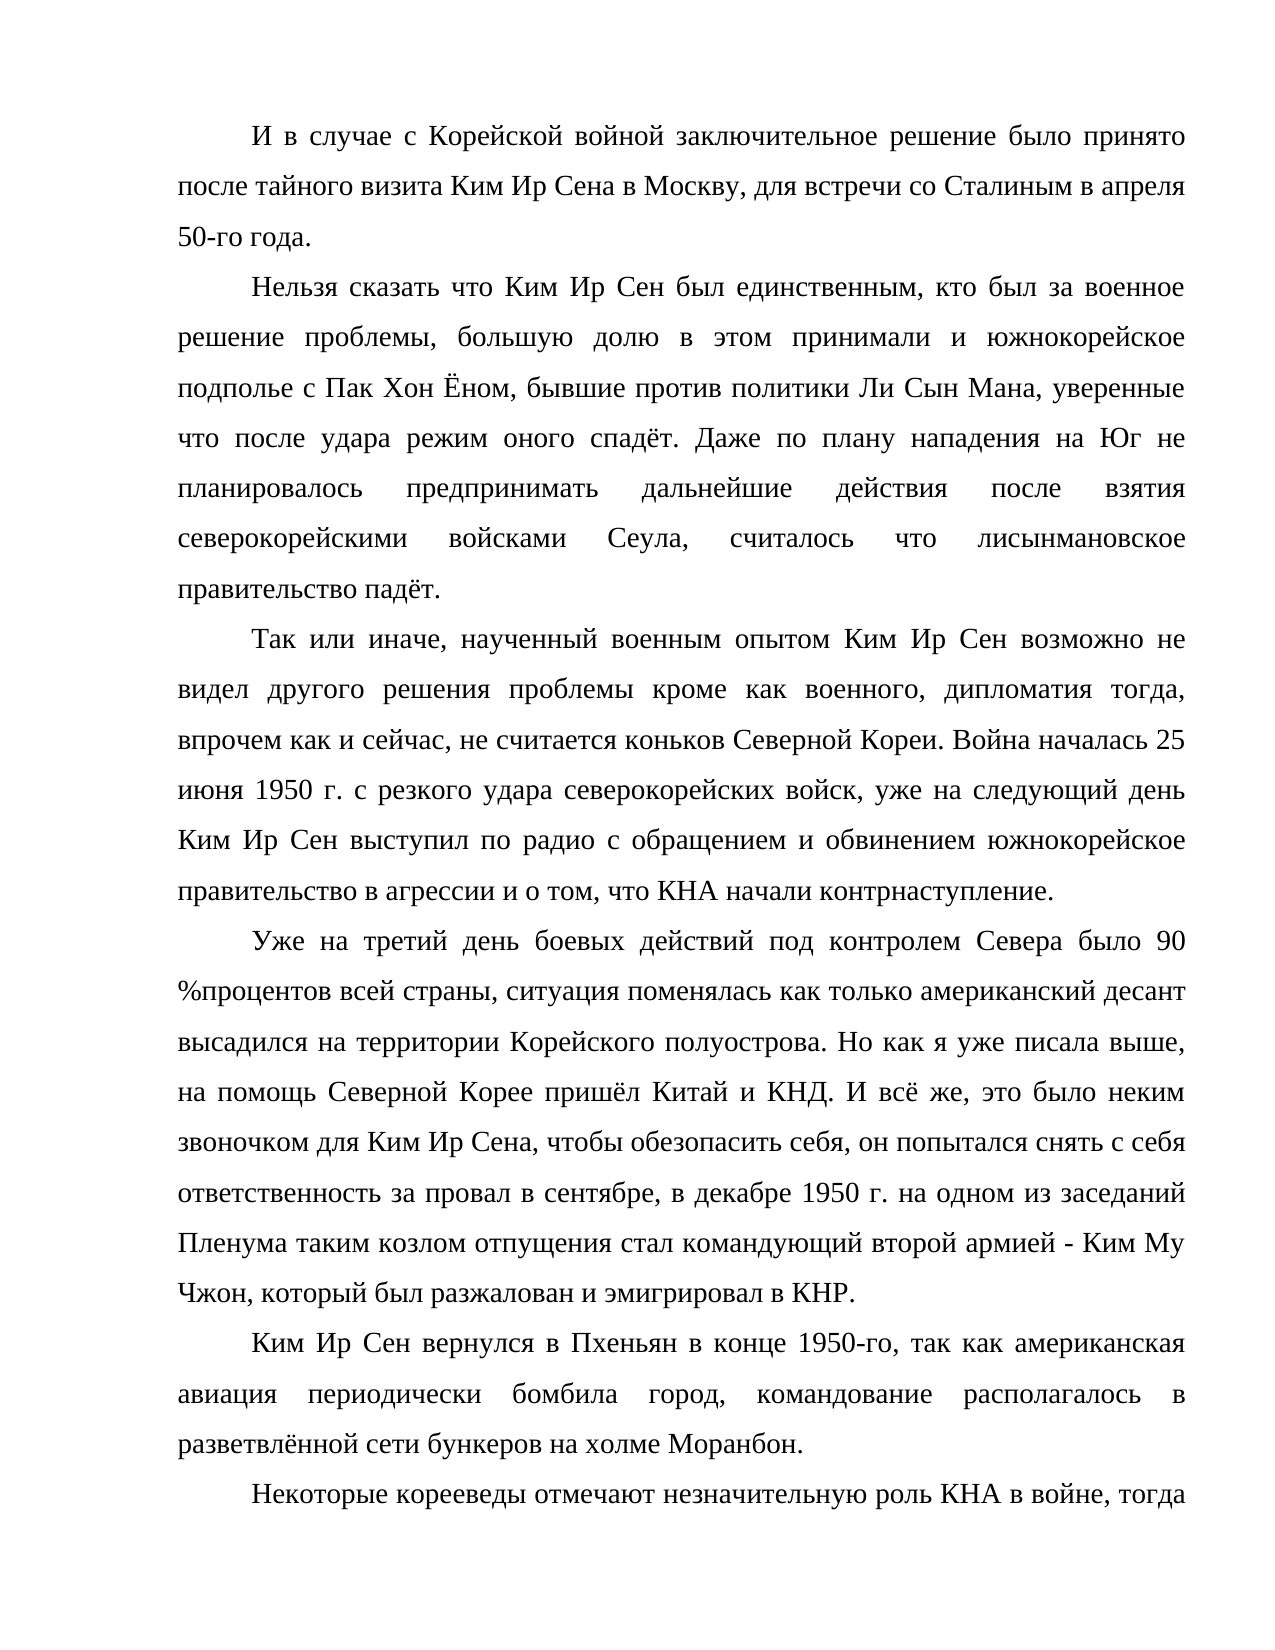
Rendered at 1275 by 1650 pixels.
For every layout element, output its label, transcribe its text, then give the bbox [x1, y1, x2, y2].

text Нельзя сказать что Ким Ир Сен был единственным, кто был за военное решение проблемы, большую долю в этом принимали и южнокорейское подполье с Пак Хон Ёном, бывшие против политики Ли Сын Мана, уверенные что после удара режим оного спадёт. Даже по плану нападения на Юг не планировалось предпринимать дальнейшие действия после взятия северокорейскими войсками Сеула, считалось что лисынмановское правительство падёт. [177, 269, 1186, 604]
text Ким Ир Сен вернулся в Пхеньян в конце 1950-го, так как американская авиация периодически бомбила город, командование располагалось в разветвлённой сети бункеров на холме Моранбон. [177, 1326, 1186, 1460]
text Уже на третий день боевых действий под контролем Севера было 90 %процентов всей страны, ситуация поменялась как только американский десант высадился на территории Корейского полуострова. Но как я уже писала выше, на помощь Северной Корее пришёл Китай и КНД. И всё же, это было неким звоночком для Ким Ир Сена, чтобы обезопасить себя, он попытался снять с себя ответственность за провал в сентябре, в декабре 1950 г. на одном из заседаний Пленума таким козлом отпущения стал командующий второй армией - Ким Му Чжон, который был разжалован и эмигрировал в КНР. [177, 923, 1186, 1309]
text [177, 1477, 1186, 1510]
text И в случае с Корейской войной заключительное решение было принято после тайного визита Ким Ир Сена в Москву, для встречи со Сталиным в апреля 50-го года. [177, 118, 1186, 252]
text Так или иначе, наученный военным опытом Ким Ир Сен возможно не видел другого решения проблемы кроме как военного, дипломатия тогда, впрочем как и сейчас, не считается коньков Северной Кореи. Война началась 25 июня 1950 г. с резкого удара северокорейских войск, уже на следующий день Ким Ир Сен выступил по радио с обращением и обвинением южнокорейское правительство в агрессии и о том, что КНА начали контрнаступление. [177, 621, 1186, 906]
